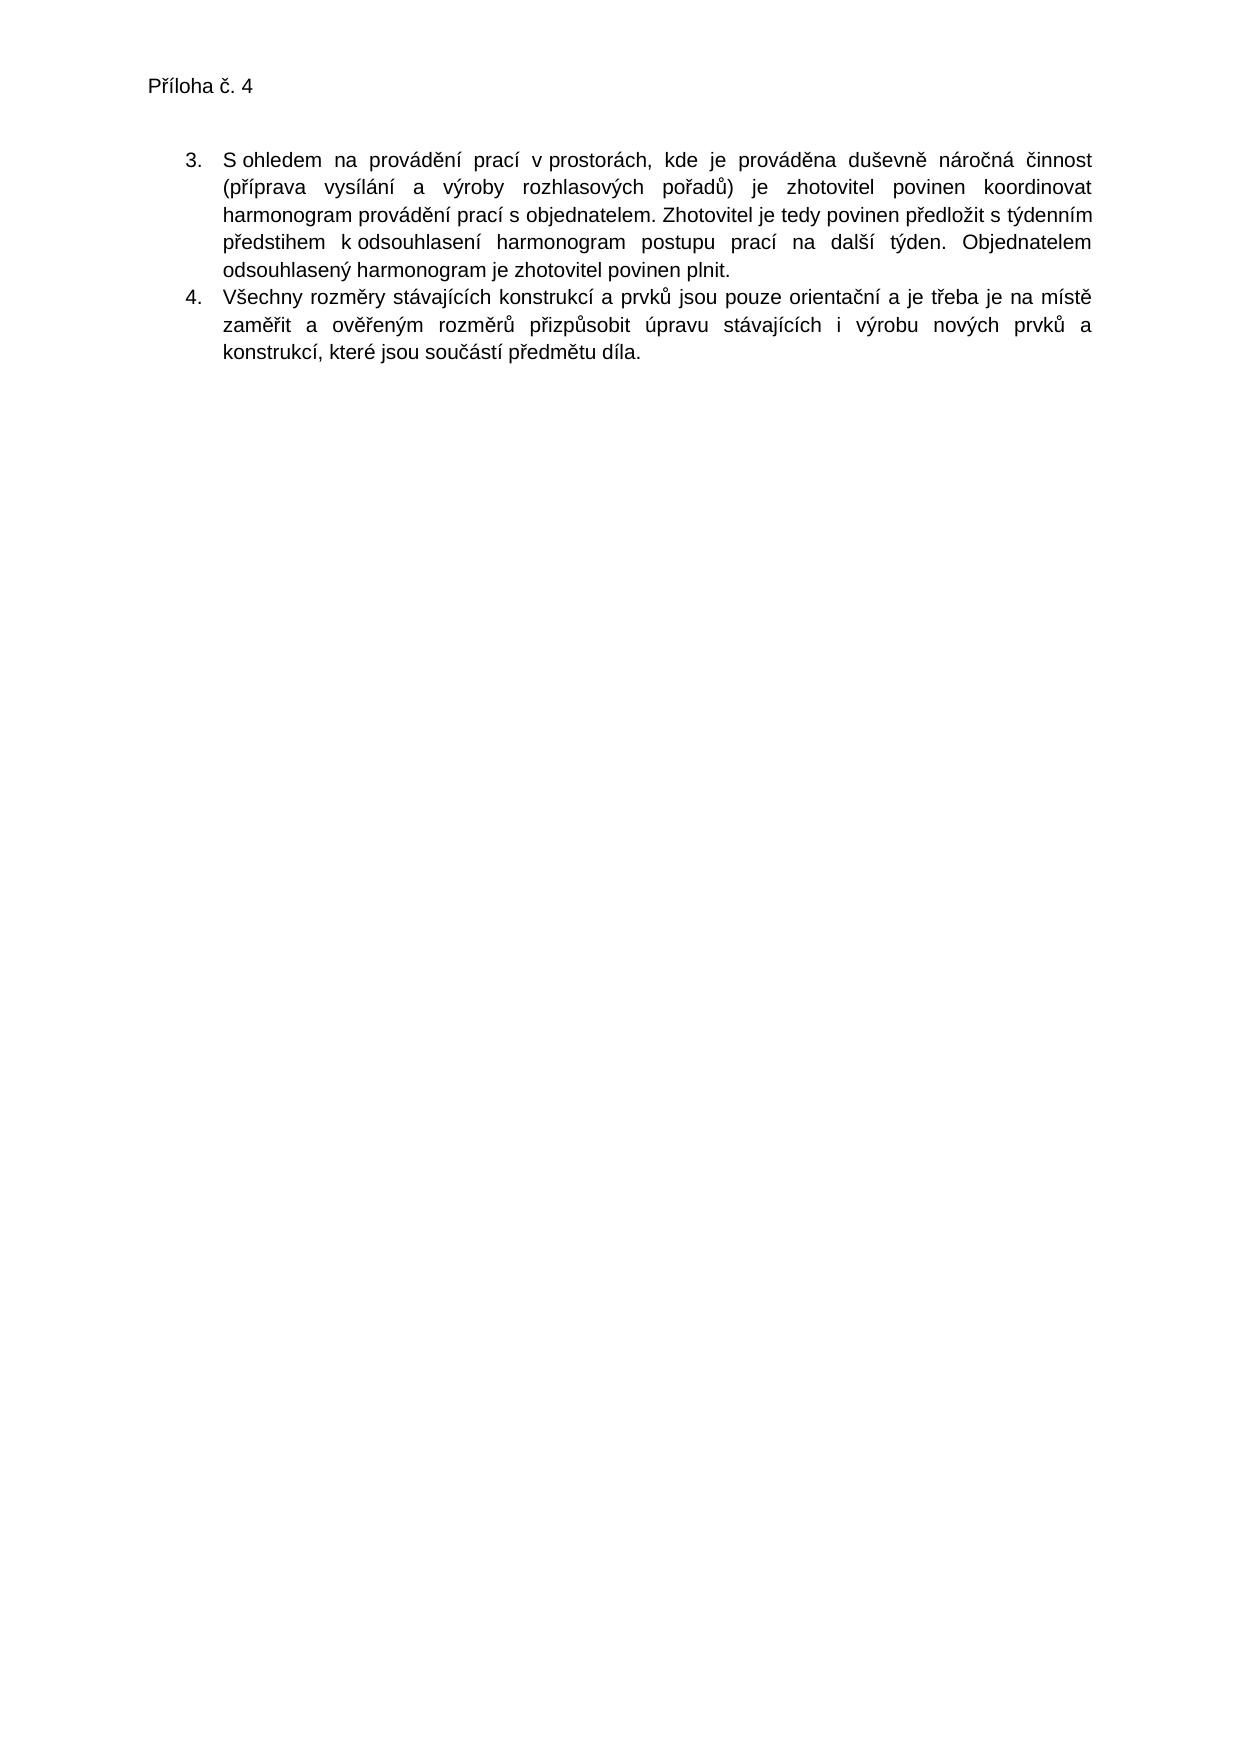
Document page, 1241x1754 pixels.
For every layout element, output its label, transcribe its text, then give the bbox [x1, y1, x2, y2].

list Všechny rozměry stávajících konstrukcí a prvků jsou pouze orientační a je třeba je na místě zaměřit a ověřeným rozměrů přizpůsobit úpravu stávajících i výrobu nových prvků a konstrukcí, které jsou součástí předmětu díla. [185, 285, 1093, 364]
list S ohledem na provádění prací v prostorách, kde je prováděna duševně náročná činnost (příprava vysílání a výroby rozhlasových pořadů) je zhotovitel povinen koordinovat harmonogram provádění prací s objednatelem. Zhotovitel je tedy povinen předložit s týdenním předstihem k odsouhlasení harmonogram postupu prací na další týden. Objednatelem odsouhlasený harmonogram je zhotovitel povinen plnit. [185, 148, 1093, 282]
